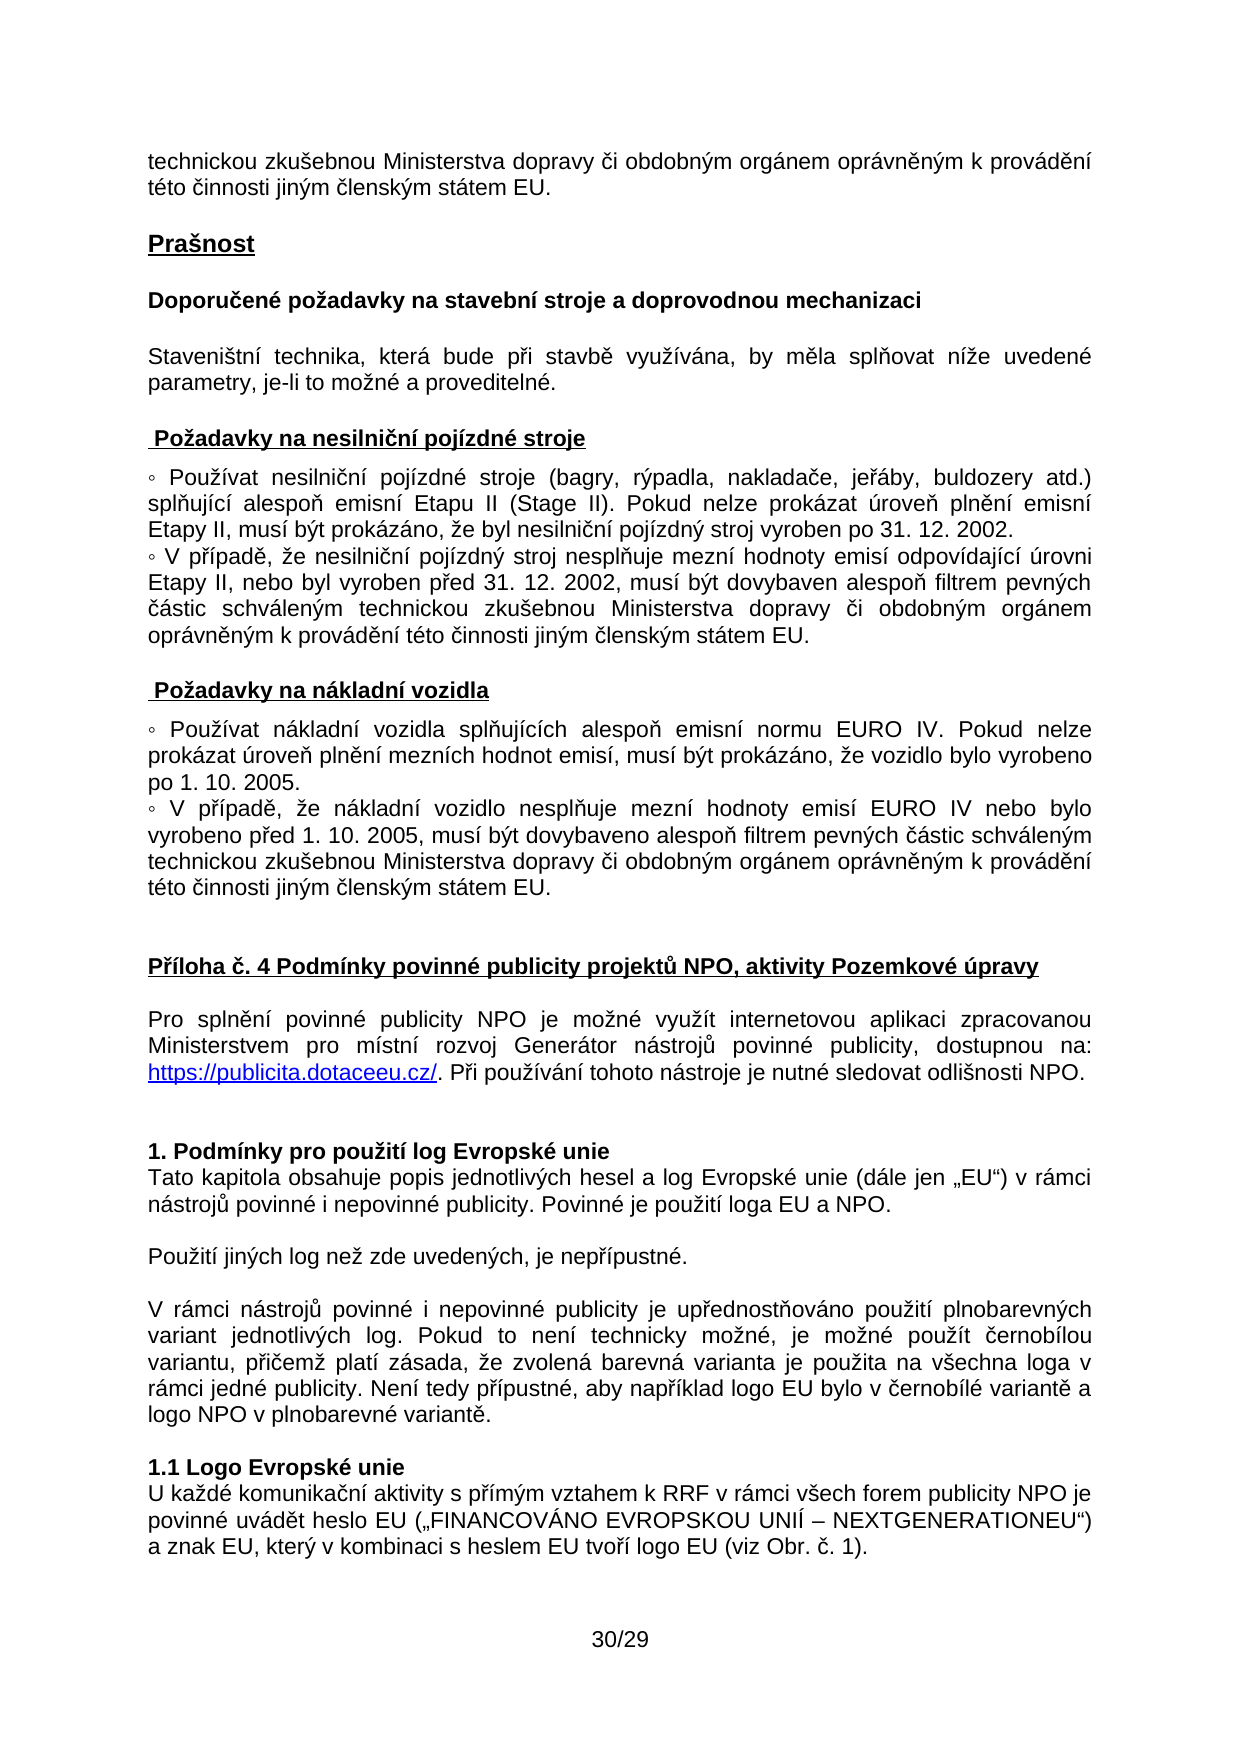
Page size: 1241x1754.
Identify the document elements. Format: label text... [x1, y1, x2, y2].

text Požadavky na nesilniční pojízdné stroje [148, 425, 1093, 451]
text Použití jiných log než zde uvedených, je nepřípustné. [148, 1243, 1093, 1269]
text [148, 148, 1093, 200]
text Požadavky na nákladní vozidla [148, 677, 1093, 704]
text Staveništní technika, která bude při stavbě využívána, by měla splňovat níže uvedené parametry, je-li to možné a proveditelné. [148, 343, 1093, 396]
text U každé komunikační aktivity s přímým vztahem k RRF v rámci všech forem publicity NPO je povinné uvádět heslo EU („FINANCOVÁNO EVROPSKOU UNIÍ – NEXTGENERATIONEU“) a znak EU, který v kombinaci s heslem EU tvoří logo EU (viz Obr. č. 1). [148, 1480, 1093, 1559]
text Tato kapitola obsahuje popis jednotlivých hesel a log Evropské unie (dále jen „EU“) v rámci nástrojů povinné i nepovinné publicity. Povinné je použití loga EU a NPO. [148, 1164, 1093, 1217]
text Doporučené požadavky na stavební stroje a doprovodnou mechanizaci [148, 287, 1093, 314]
text 1.1 Logo Evropské unie [148, 1454, 1093, 1480]
text ◦ V případě, že nákladní vozidlo nesplňuje mezní hodnoty emisí EURO IV nebo bylo vyrobeno před 1. 10. 2005, musí být dovybaveno alespoň filtrem pevných částic schváleným technickou zkušebnou Ministerstva dopravy či obdobným orgánem oprávněným k provádění této činnosti jiným členským státem EU. [148, 795, 1093, 901]
text Příloha č. 4 Podmínky povinné publicity projektů NPO, aktivity Pozemkové úpravy [148, 953, 1093, 980]
text Prašnost [148, 229, 1093, 258]
text ◦ Používat nákladní vozidla splňujících alespoň emisní normu EURO IV. Pokud nelze prokázat úroveň plnění mezních hodnot emisí, musí být prokázáno, že vozidlo bylo vyrobeno po 1. 10. 2005. [148, 716, 1093, 795]
text Pro splnění povinné publicity NPO je možné využít internetovou aplikaci zpracovanou Ministerstvem pro místní rozvoj Generátor nástrojů povinné publicity, dostupnou na: https://publicita.dotaceeu.cz/. Při používání tohoto nástroje je nutné sledovat odlišnosti NPO. [148, 1006, 1093, 1085]
text 1. Podmínky pro použití log Evropské unie [148, 1138, 1093, 1164]
text ◦ Používat nesilniční pojízdné stroje (bagry, rýpadla, nakladače, jeřáby, buldozery atd.) splňující alespoň emisní Etapu II (Stage II). Pokud nelze prokázat úroveň plnění emisní Etapy II, musí být prokázáno, že byl nesilniční pojízdný stroj vyroben po 31. 12. 2002. [148, 464, 1093, 543]
text V rámci nástrojů povinné i nepovinné publicity je upřednostňováno použití plnobarevných variant jednotlivých log. Pokud to není technicky možné, je možné použít černobílou variantu, přičemž platí zásada, že zvolená barevná varianta je použita na všechna loga v rámci jedné publicity. Není tedy přípustné, aby například logo EU bylo v černobílé variantě a logo NPO v plnobarevné variantě. [148, 1296, 1093, 1428]
text ◦ V případě, že nesilniční pojízdný stroj nesplňuje mezní hodnoty emisí odpovídající úrovni Etapy II, nebo byl vyroben před 31. 12. 2002, musí být dovybaven alespoň filtrem pevných částic schváleným technickou zkušebnou Ministerstva dopravy či obdobným orgánem oprávněným k provádění této činnosti jiným členským státem EU. [148, 543, 1093, 648]
